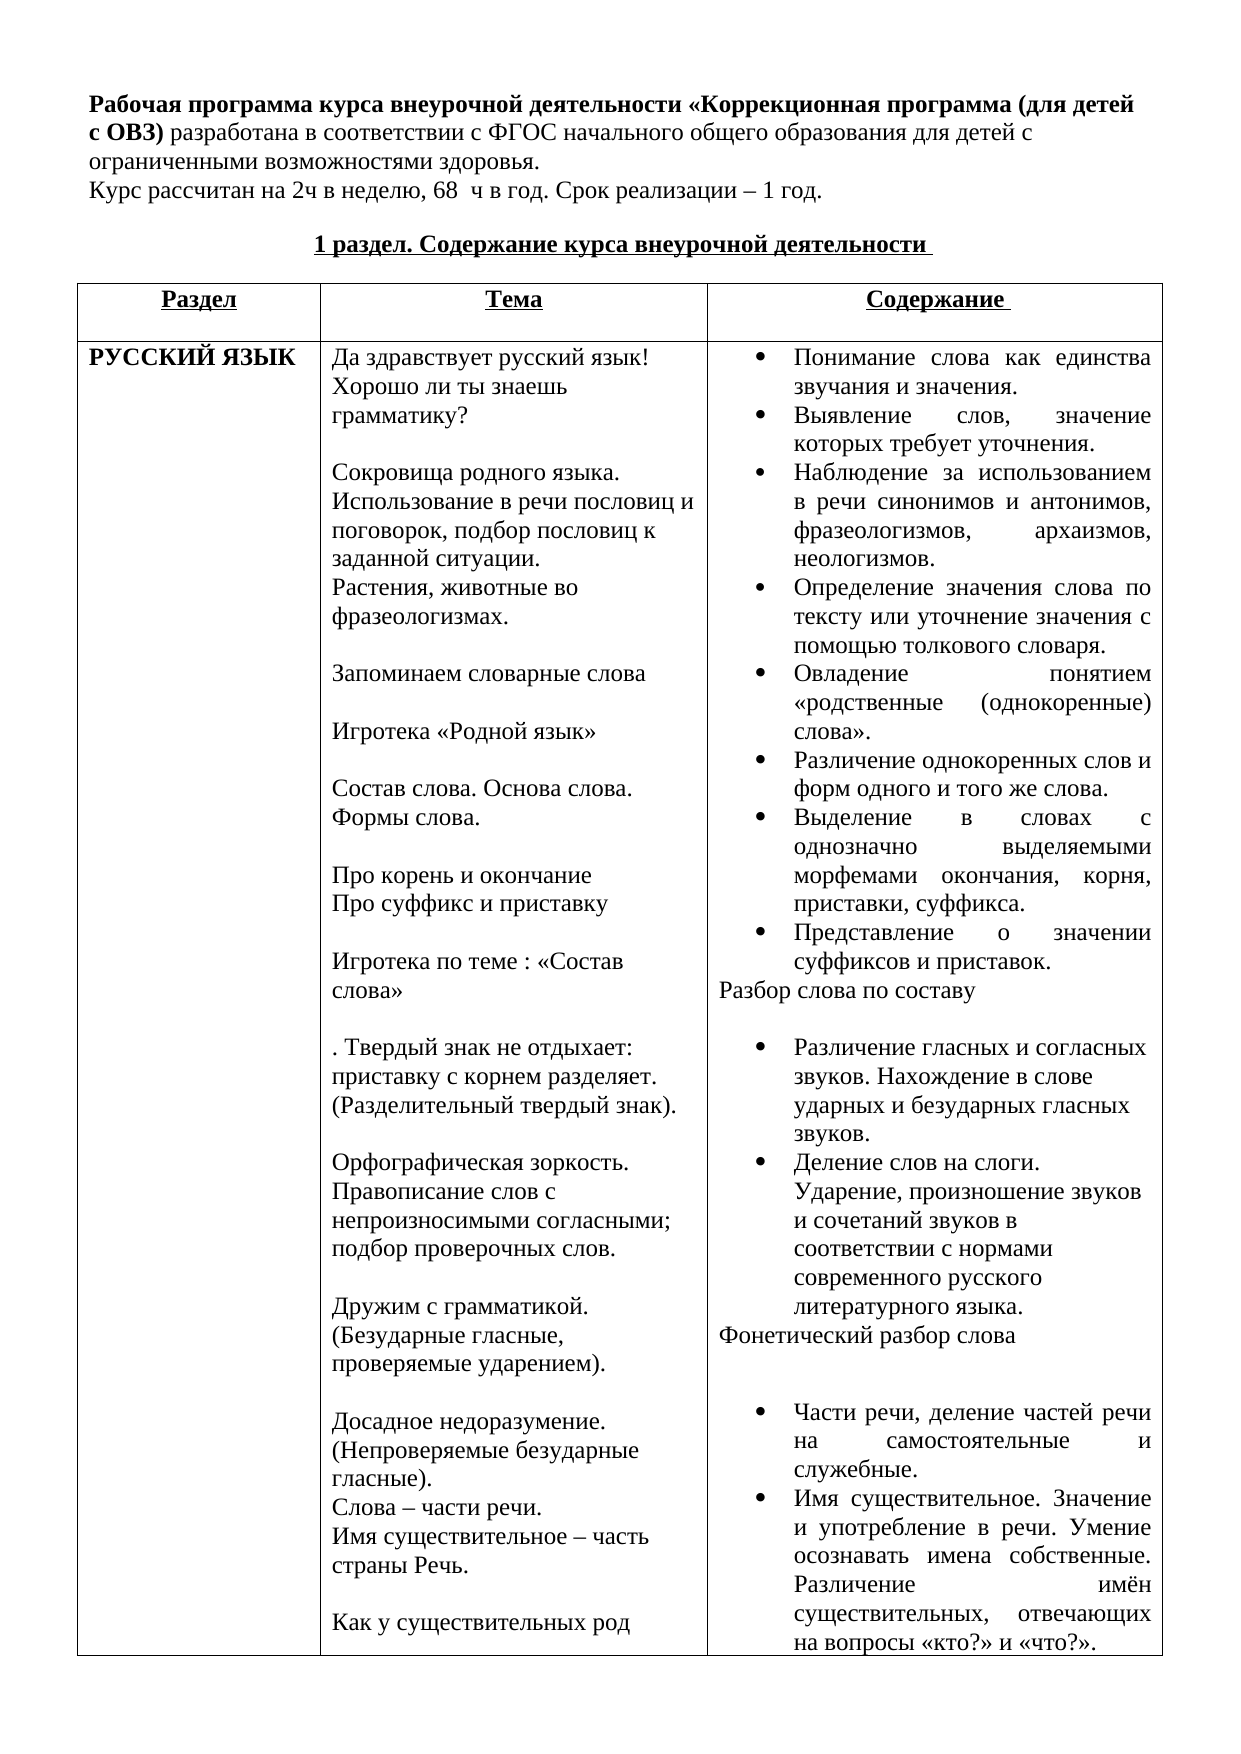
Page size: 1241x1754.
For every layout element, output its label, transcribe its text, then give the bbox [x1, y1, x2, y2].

table_header Содержание [708, 284, 1162, 341]
text Рабочая программа курса внеурочной деятельности «Коррекционная программа (для детей с ОВЗ) разработана в соответствии с ФГОС начального общего образования для детей с ограниченными возможностями здоровья. [89, 89, 1152, 175]
text 1 раздел. Содержание курса внеурочной деятельности [89, 229, 1152, 257]
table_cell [708, 342, 1162, 1655]
table_header Раздел [78, 284, 320, 341]
table_header Тема [321, 284, 707, 341]
table_cell РУССКИЙ ЯЗЫК [78, 342, 320, 1655]
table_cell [321, 342, 707, 1655]
text Курс рассчитан на 2ч в неделю, 68 ч в год. Срок реализации – 1 год. [89, 175, 1152, 204]
